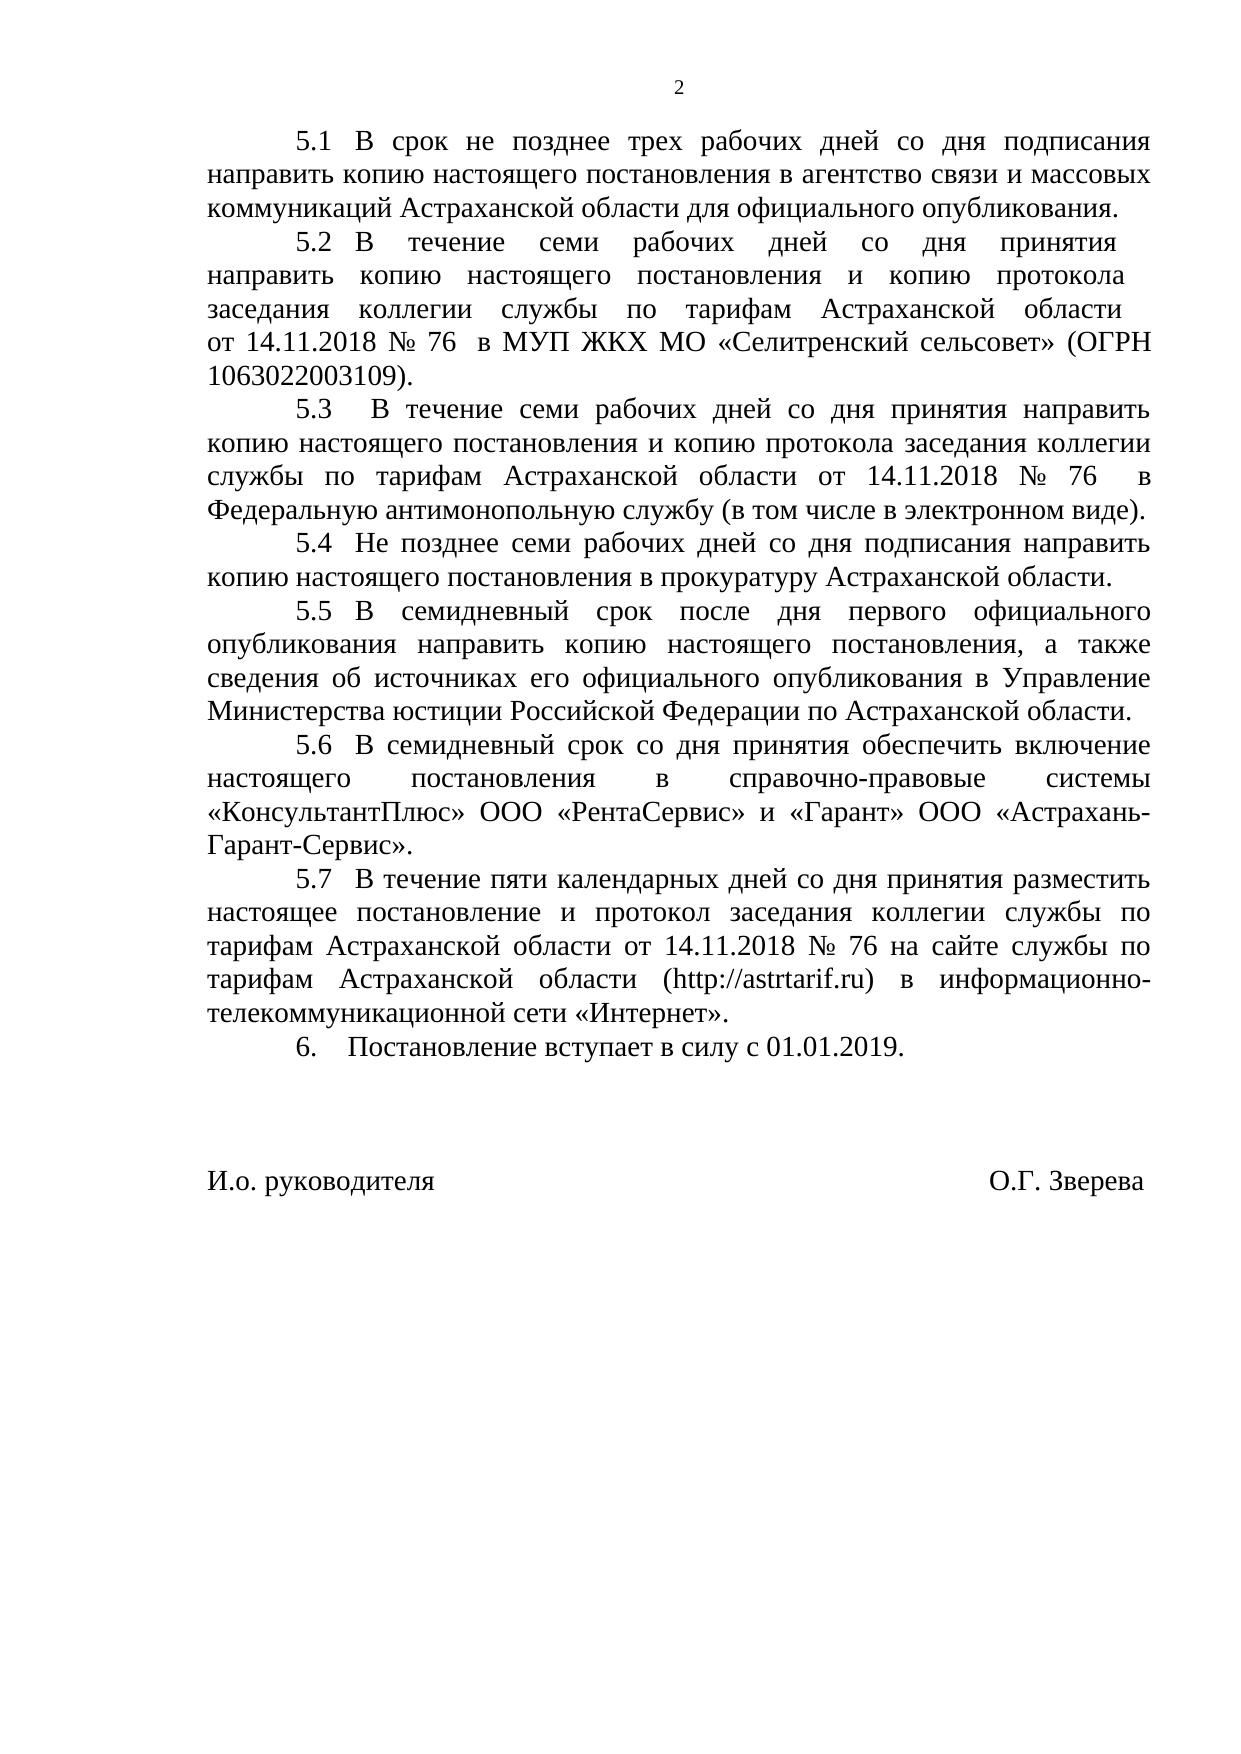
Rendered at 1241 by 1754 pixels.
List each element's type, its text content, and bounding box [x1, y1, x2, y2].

list В течение семи рабочих дней со дня принятия направить копию настоящего постановления и копию протокола заседания коллегии службы по тарифам Астраханской области от 14.11.2018 № 76 в Федеральную антимонопольную службу (в том числе в электронном виде). [207, 391, 1152, 526]
text И.о. руководителя О.Г. Зверева [207, 1163, 1152, 1196]
list В течение семи рабочих дней со дня принятия направить копию настоящего постановления и копию протокола заседания коллегии службы по тарифам Астраханской области от 14.11.2018 № 76 в МУП ЖКХ МО «Селитренский сельсовет» (ОГРН 1063022003109). [207, 224, 1152, 391]
list В срок не позднее трех рабочих дней со дня подписания направить копию настоящего постановления в агентство связи и массовых коммуникаций Астраханской области для официального опубликования. [207, 123, 1152, 224]
list Не позднее семи рабочих дней со дня подписания направить копию настоящего постановления в прокуратуру Астраханской области. [207, 526, 1152, 593]
list В течение пяти календарных дней со дня принятия разместить настоящее постановление и протокол заседания коллегии службы по тарифам Астраханской области от 14.11.2018 № 76 на сайте службы по тарифам Астраханской области (http://astrtarif.ru) в информационно-телекоммуникационной сети «Интернет». [207, 861, 1152, 1029]
list В семидневный срок после дня первого официального опубликования направить копию настоящего постановления, а также сведения об источниках его официального опубликования в Управление Министерства юстиции Российской Федерации по Астраханской области. [207, 593, 1152, 727]
list Постановление вступает в силу с 01.01.2019. [295, 1029, 1152, 1062]
list В семидневный срок со дня принятия обеспечить включение настоящего постановления в справочно-правовые системы «КонсультантПлюс» ООО «РентаСервис» и «Гарант» ООО «Астрахань-Гарант-Сервис». [207, 727, 1152, 861]
